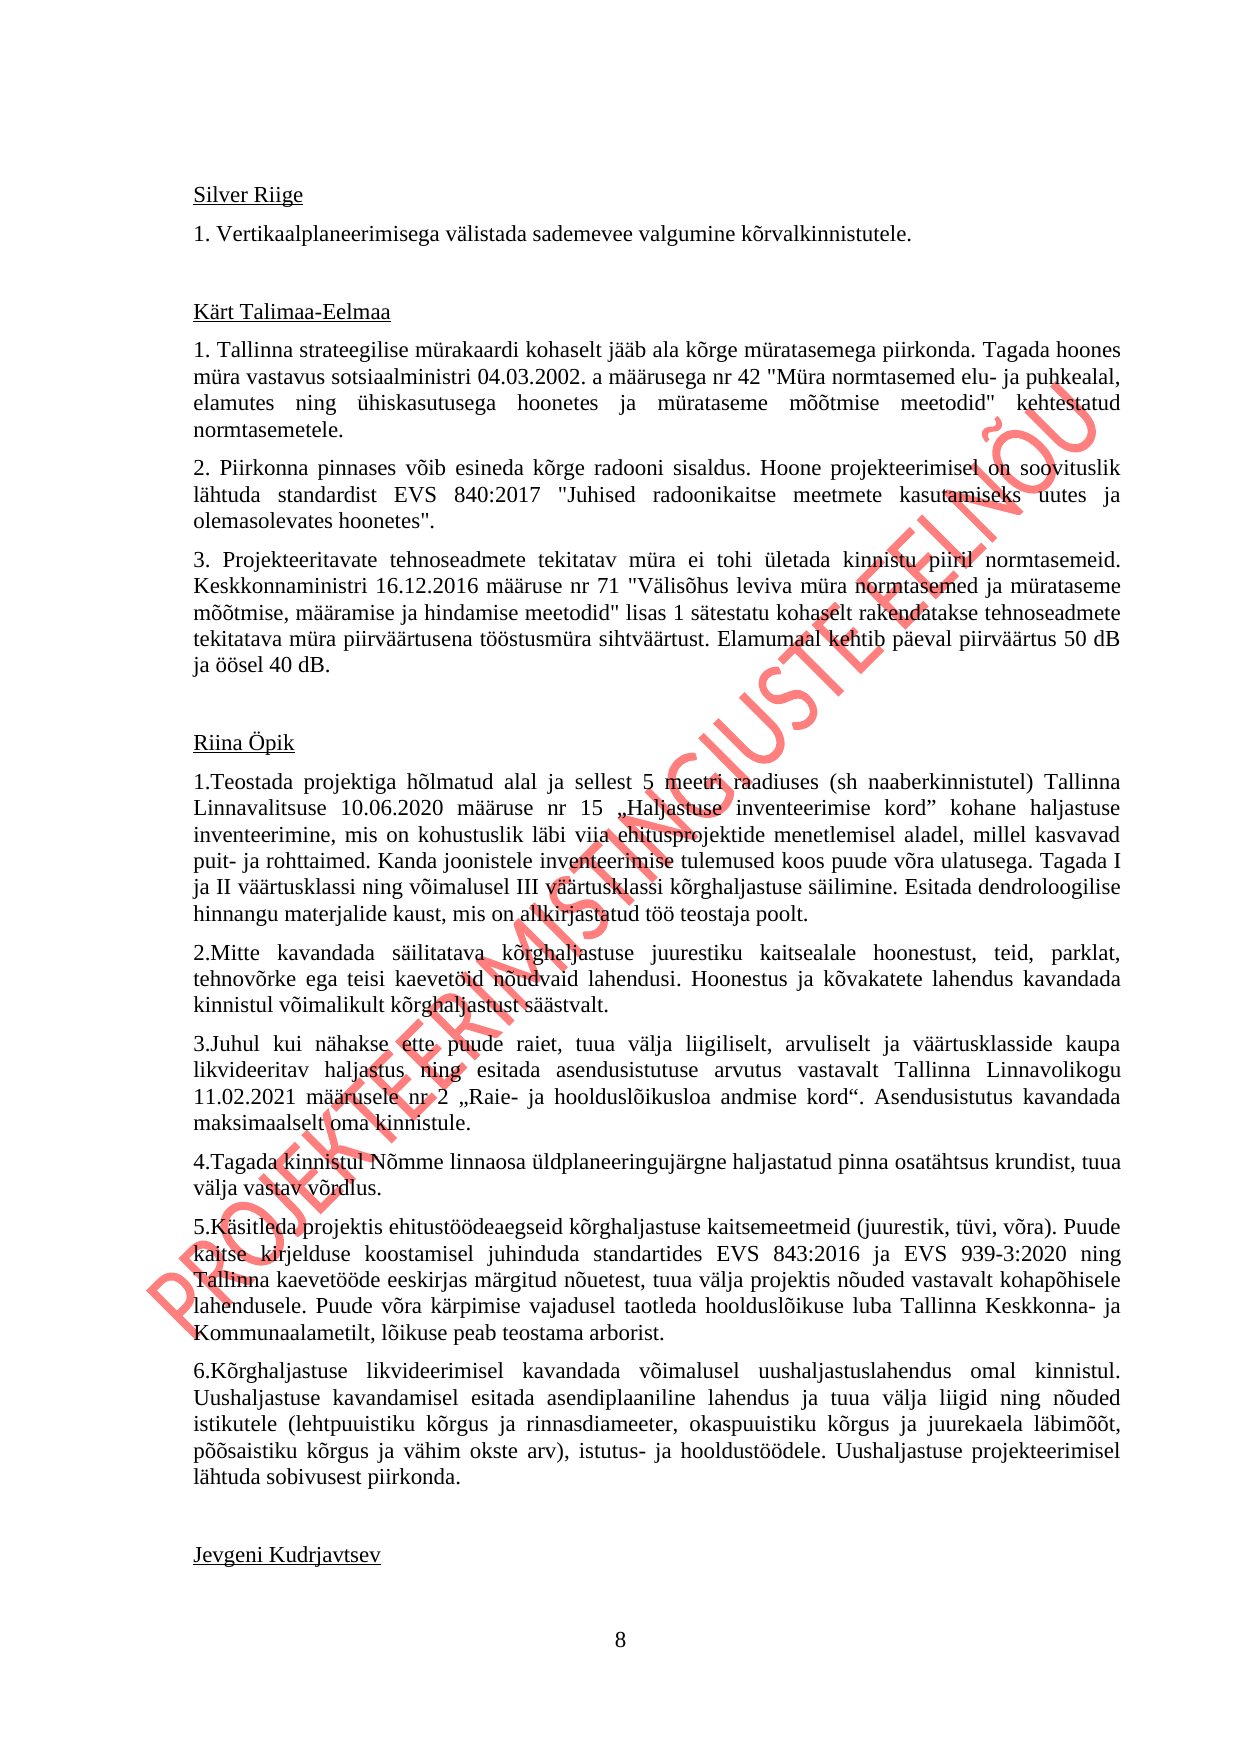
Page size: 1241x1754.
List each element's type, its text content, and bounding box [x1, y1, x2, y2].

text Jevgeni Kudrjavtsev [193, 1541, 1122, 1567]
text 1. Vertikaalplaneerimisega välistada sademevee valgumine kõrvalkinnistutele. [193, 220, 1122, 246]
text 1. Tallinna strateegilise mürakaardi kohaselt jääb ala kõrge müratasemega piirkonda. Tagada hoones müra vastavus sotsiaalministri 04.03.2002. a määrusega nr 42 "Müra normtasemed elu- ja puhkealal, elamutes ning ühiskasutusega hoonetes ja mürataseme mõõtmise meetodid" kehtestatud normtasemetele. [193, 337, 1122, 442]
text 3. Projekteeritavate tehnoseadmete tekitatav müra ei tohi ületada kinnistu piiril normtasemeid. Keskkonnaministri 16.12.2016 määruse nr 71 "Välisõhus leviva müra normtasemed ja mürataseme mõõtmise, määramise ja hindamise meetodid" lisas 1 sätestatu kohaselt rakendatakse tehnoseadmete tekitatava müra piirväärtusena tööstusmüra sihtväärtust. Elamumaal kehtib päeval piirväärtus 50 dB ja öösel 40 dB. [193, 546, 1122, 678]
text 5.Käsitleda projektis ehitustöödeaegseid kõrghaljastuse kaitsemeetmeid (juurestik, tüvi, võra). Puude kaitse kirjelduse koostamisel juhinduda standartides EVS 843:2016 ja EVS 939-3:2020 ning Tallinna kaevetööde eeskirjas märgitud nõuetest, tuua välja projektis nõuded vastavalt kohapõhisele lahendusele. Puude võra kärpimise vajadusel taotleda hoolduslõikuse luba Tallinna Keskkonna- ja Kommunaalametilt, lõikuse peab teostama arborist. [193, 1213, 1122, 1345]
text Kärt Talimaa-Eelmaa [193, 298, 1122, 324]
text Riina Öpik [193, 729, 1122, 756]
text 4.Tagada kinnistul Nõmme linnaosa üldplaneeringujärgne haljastatud pinna osatähtsus krundist, tuua välja vastav võrdlus. [193, 1148, 1122, 1201]
text 3.Juhul kui nähakse ette puude raiet, tuua välja liigiliselt, arvuliselt ja väärtusklasside kaupa likvideeritav haljastus ning esitada asendusistutuse arvutus vastavalt Tallinna Linnavolikogu 11.02.2021 määrusele nr 2 „Raie- ja hoolduslõikusloa andmise kord“. Asendusistutus kavandada maksimaalselt oma kinnistule. [193, 1030, 1122, 1136]
text Silver Riige [193, 181, 1122, 207]
text 1.Teostada projektiga hõlmatud alal ja sellest 5 meetri raadiuses (sh naaberkinnistutel) Tallinna Linnavalitsuse 10.06.2020 määruse nr 15 „Haljastuse inventeerimise kord” kohane haljastuse inventeerimine, mis on kohustuslik läbi viia ehitusprojektide menetlemisel aladel, millel kasvavad puit- ja rohttaimed. Kanda joonistele inventeerimise tulemused koos puude võra ulatusega. Tagada I ja II väärtusklassi ning võimalusel III väärtusklassi kõrghaljastuse säilimine. Esitada dendroloogilise hinnangu materjalide kaust, mis on allkirjastatud töö teostaja poolt. [193, 768, 1122, 926]
text 2.Mitte kavandada säilitatava kõrghaljastuse juurestiku kaitsealale hoonestust, teid, parklat, tehnovõrke ega teisi kaevetöid nõudvaid lahendusi. Hoonestus ja kõvakatete lahendus kavandada kinnistul võimalikult kõrghaljastust säästvalt. [193, 939, 1122, 1018]
text 2. Piirkonna pinnases võib esineda kõrge radooni sisaldus. Hoone projekteerimisel on soovituslik lähtuda standardist EVS 840:2017 "Juhised radoonikaitse meetmete kasutamiseks uutes ja olemasolevates hoonetes". [193, 454, 1122, 533]
text 6.Kõrghaljastuse likvideerimisel kavandada võimalusel uushaljastuslahendus omal kinnistul. Uushaljastuse kavandamisel esitada asendiplaaniline lahendus ja tuua välja liigid ning nõuded istikutele (lehtpuuistiku kõrgus ja rinnasdiameeter, okaspuuistiku kõrgus ja juurekaela läbimõõt, põõsaistiku kõrgus ja vähim okste arv), istutus- ja hooldustöödele. Uushaljastuse projekteerimisel lähtuda sobivusest piirkonda. [193, 1358, 1122, 1489]
